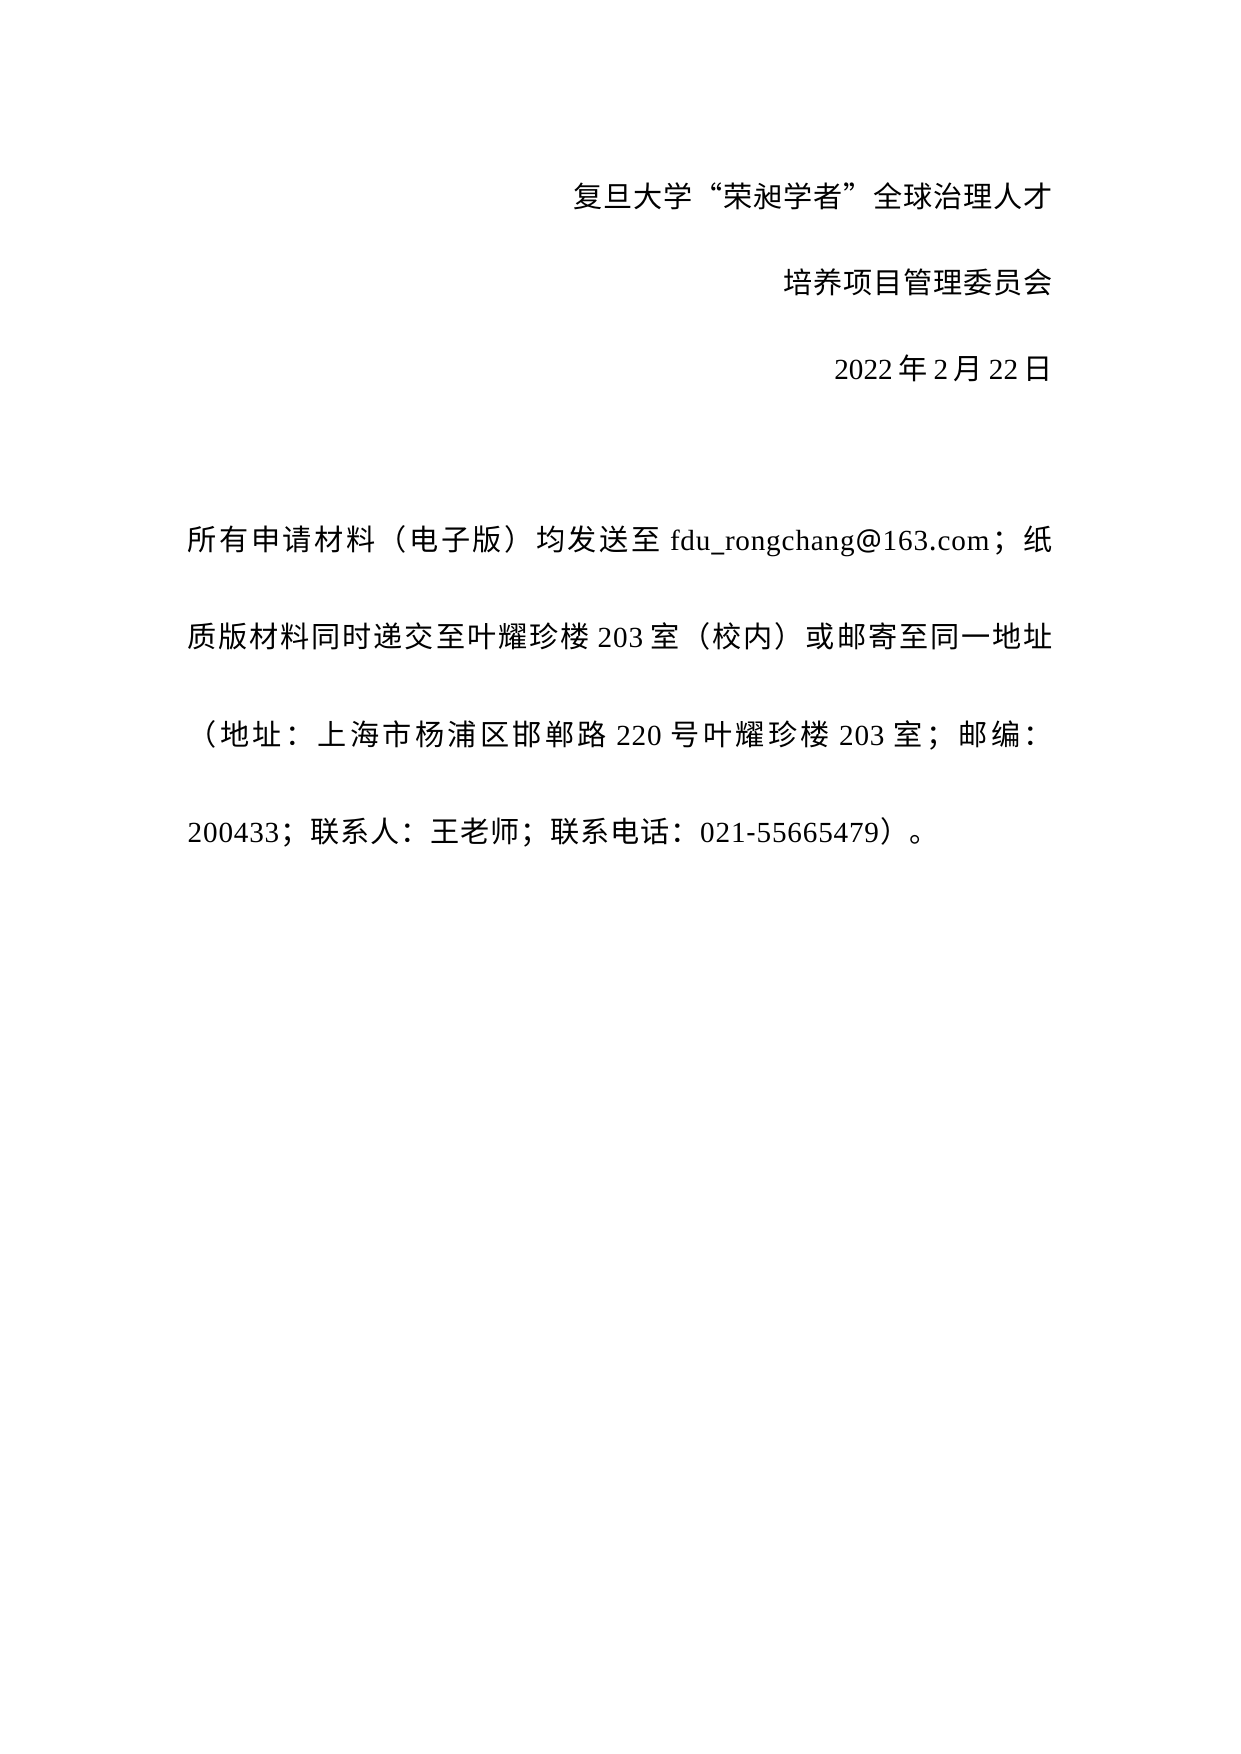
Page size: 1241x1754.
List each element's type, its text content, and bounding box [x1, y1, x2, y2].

text 2022年2月22日 [187, 334, 1053, 399]
text 复旦大学“荣昶学者”全球治理人才 [187, 162, 1053, 227]
text 培养项目管理委员会 [187, 248, 1053, 313]
text 所有申请材料（电子版）均发送至fdu_rongchang@163.com；纸质版材料同时递交至叶耀珍楼203室（校内）或邮寄至同一地址（地址：上海市杨浦区邯郸路220号叶耀珍楼203室；邮编：200433；联系人：王老师；联系电话：021-55665479）。 [187, 505, 1053, 863]
